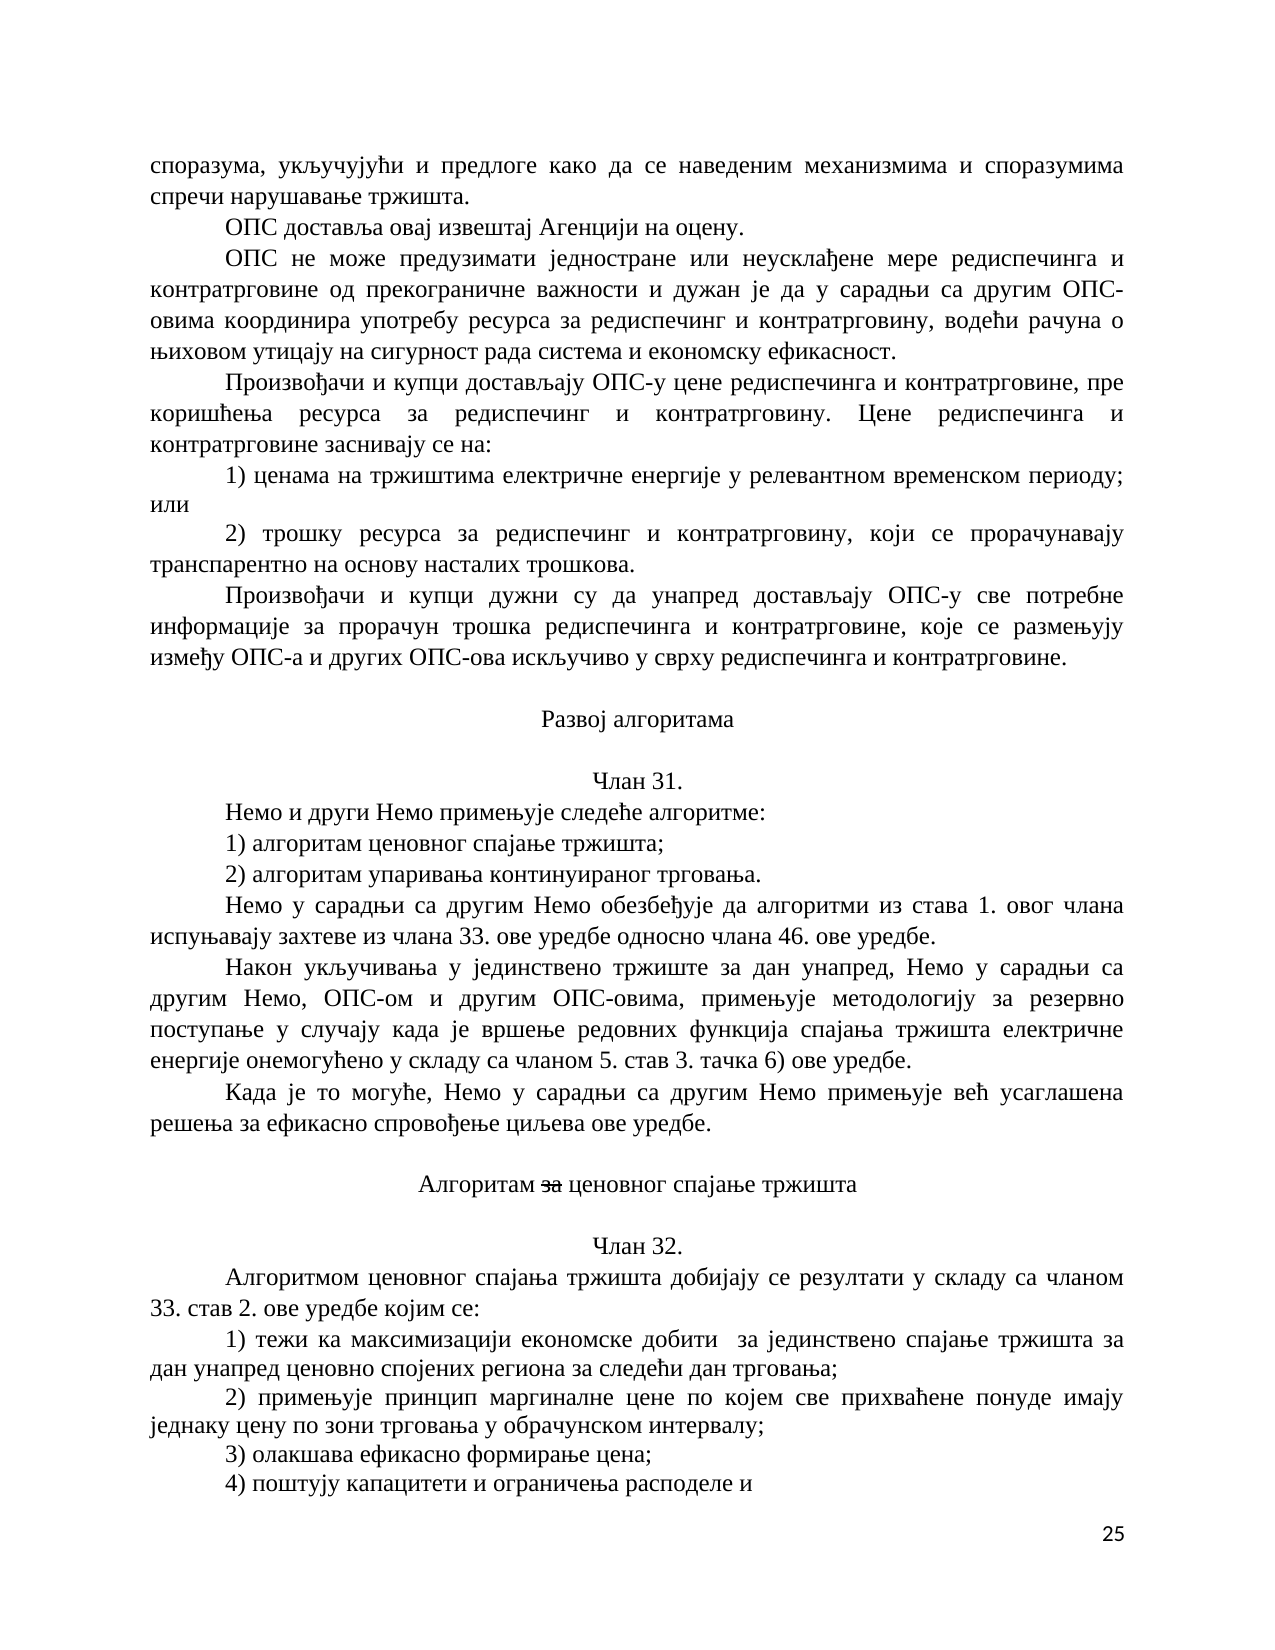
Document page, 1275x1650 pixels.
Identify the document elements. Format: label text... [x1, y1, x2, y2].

text 3) олакшава ефикасно формирање цена; [150, 1439, 1125, 1468]
text 4) поштују капацитети и ограничења расподеле и [150, 1468, 1125, 1497]
text Алгоритмом ценовног спајања тржишта добијају се резултати у складу са чланом 33. став 2. ове уредбе којим се: [150, 1262, 1125, 1322]
text 2) трошку ресурса за редиспечинг и контратрговину, који се прорачунавају транспарентно на основу насталих трошкова. [150, 518, 1125, 578]
text 1) алгоритам ценовног спајање тржишта; [150, 828, 1125, 857]
text Након укључивања у јединствено тржиште за дан унапред, Немо у сарадњи са другим Немо, ОПС-ом и другим ОПС-овима, примењује методологију за резервно поступање у случају када је вршење редовних функција спајања тржишта електричне енергије онемогућено у складу са чланом 5. став 3. тачка 6) ове уредбе. [150, 952, 1125, 1074]
text Члан 32. [150, 1231, 1125, 1260]
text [150, 150, 1125, 210]
text 2) примењује принцип маргиналне цене по којем све прихваћене понуде имају једнаку цену по зони трговања у обрачунском интервалу; [150, 1382, 1125, 1439]
text Произвођачи и купци достављају ОПС-у цене редиспечинга и контратрговине, пре коришћења ресурса за редиспечинг и контратрговину. Цене редиспечинга и контратрговине заснивају се на: [150, 367, 1125, 458]
text Члан 31. [150, 766, 1125, 795]
text ОПС доставља овај извештај Агенцији на оцену. [150, 212, 1125, 241]
text Немо у сарадњи са другим Немо обезбеђује да алгоритми из става 1. овог члана испуњавају захтеве из члана 33. ове уредбе односно члана 46. ове уредбе. [150, 890, 1125, 950]
text 2) алгоритам упаривања континуираног трговања. [150, 859, 1125, 888]
text 1) тежи ка максимизацији економске добити за јединствено спајање тржишта за дан унапред ценовно спојених региона за следећи дан трговања; [150, 1324, 1125, 1382]
text Алгоритам за ценовног спајање тржишта [150, 1169, 1125, 1198]
text 1) ценама на тржиштима електричне енергије у релевантном временском периоду; или [150, 460, 1125, 518]
text Када је то могуће, Немо у сарадњи са другим Немо примењује већ усаглашена решења за ефикасно спровођење циљева ове уредбе. [150, 1077, 1125, 1136]
text ОПС не може предузимати једностране или неусклађене мере редиспечинга и контратрговине од прекограничне важности и дужан је да у сарадњи са другим ОПС-овима координира употребу ресурса за редиспечинг и контратрговину, водећи рачуна о њиховом утицају на сигурност рада система и економску ефикасност. [150, 243, 1125, 365]
text Произвођачи и купци дужни су да унапред достављају ОПС-у све потребне информације за прорачун трошка редиспечинга и контратрговине, које се размењују између ОПС-а и других ОПС-ова искључиво у сврху редиспечинга и контратрговине. [150, 580, 1125, 671]
text Развој алгоритама [150, 704, 1125, 733]
text Немо и други Немо примењује следеће алгоритме: [150, 797, 1125, 826]
